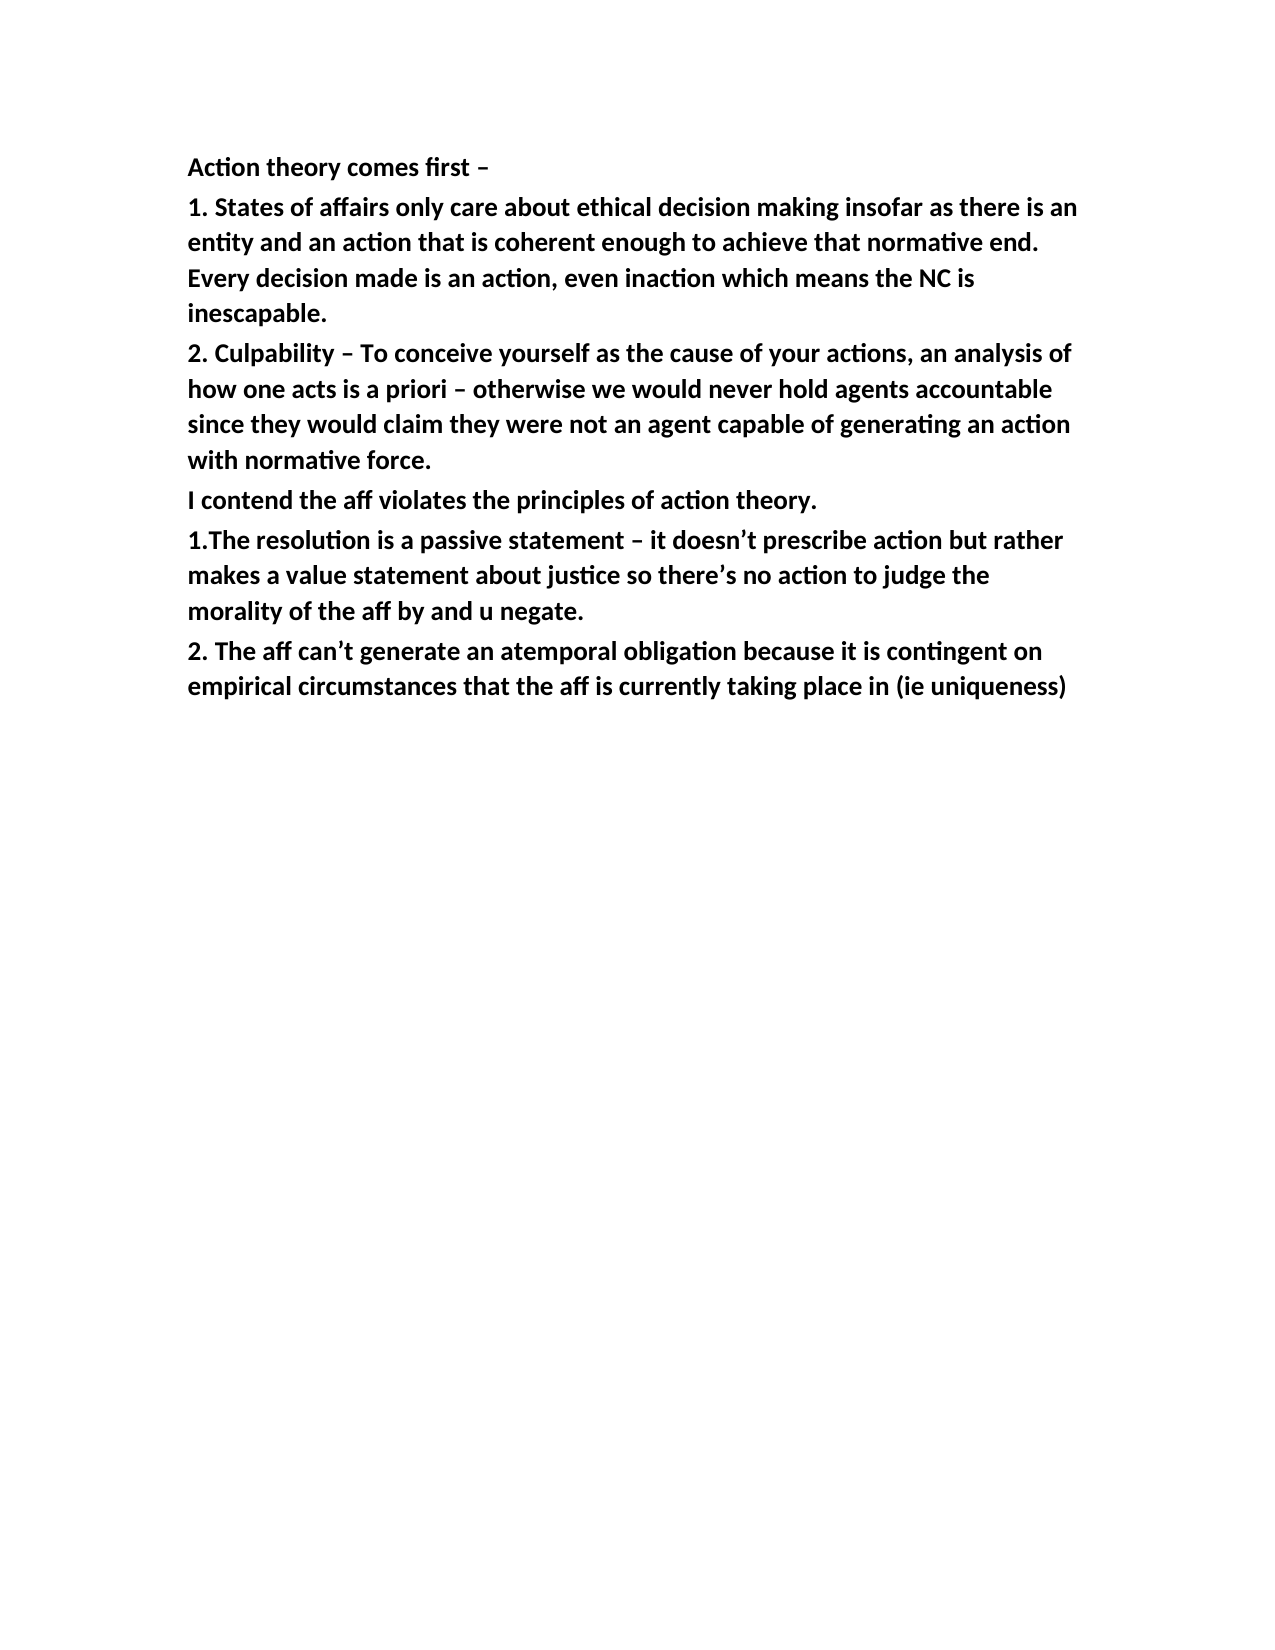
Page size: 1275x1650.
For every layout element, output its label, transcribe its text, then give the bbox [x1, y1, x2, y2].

subtitle 2. The aff can’t generate an atemporal obligation because it is contingent on empirical circumstances that the aff is currently taking place in (ie uniqueness) [187, 634, 1087, 703]
subtitle I contend the aff violates the principles of action theory. [187, 483, 1087, 516]
subtitle 1.The resolution is a passive statement – it doesn’t prescribe action but rather makes a value statement about justice so there’s no action to judge the morality of the aff by and u negate. [187, 523, 1087, 627]
subtitle Action theory comes first – [187, 150, 1087, 183]
subtitle 1. States of affairs only care about ethical decision making insofar as there is an entity and an action that is coherent enough to achieve that normative end. Every decision made is an action, even inaction which means the NC is inescapable. [187, 190, 1087, 330]
subtitle 2. Culpability – To conceive yourself as the cause of your actions, an analysis of how one acts is a priori – otherwise we would never hold agents accountable since they would claim they were not an agent capable of generating an action with normative force. [187, 336, 1087, 476]
